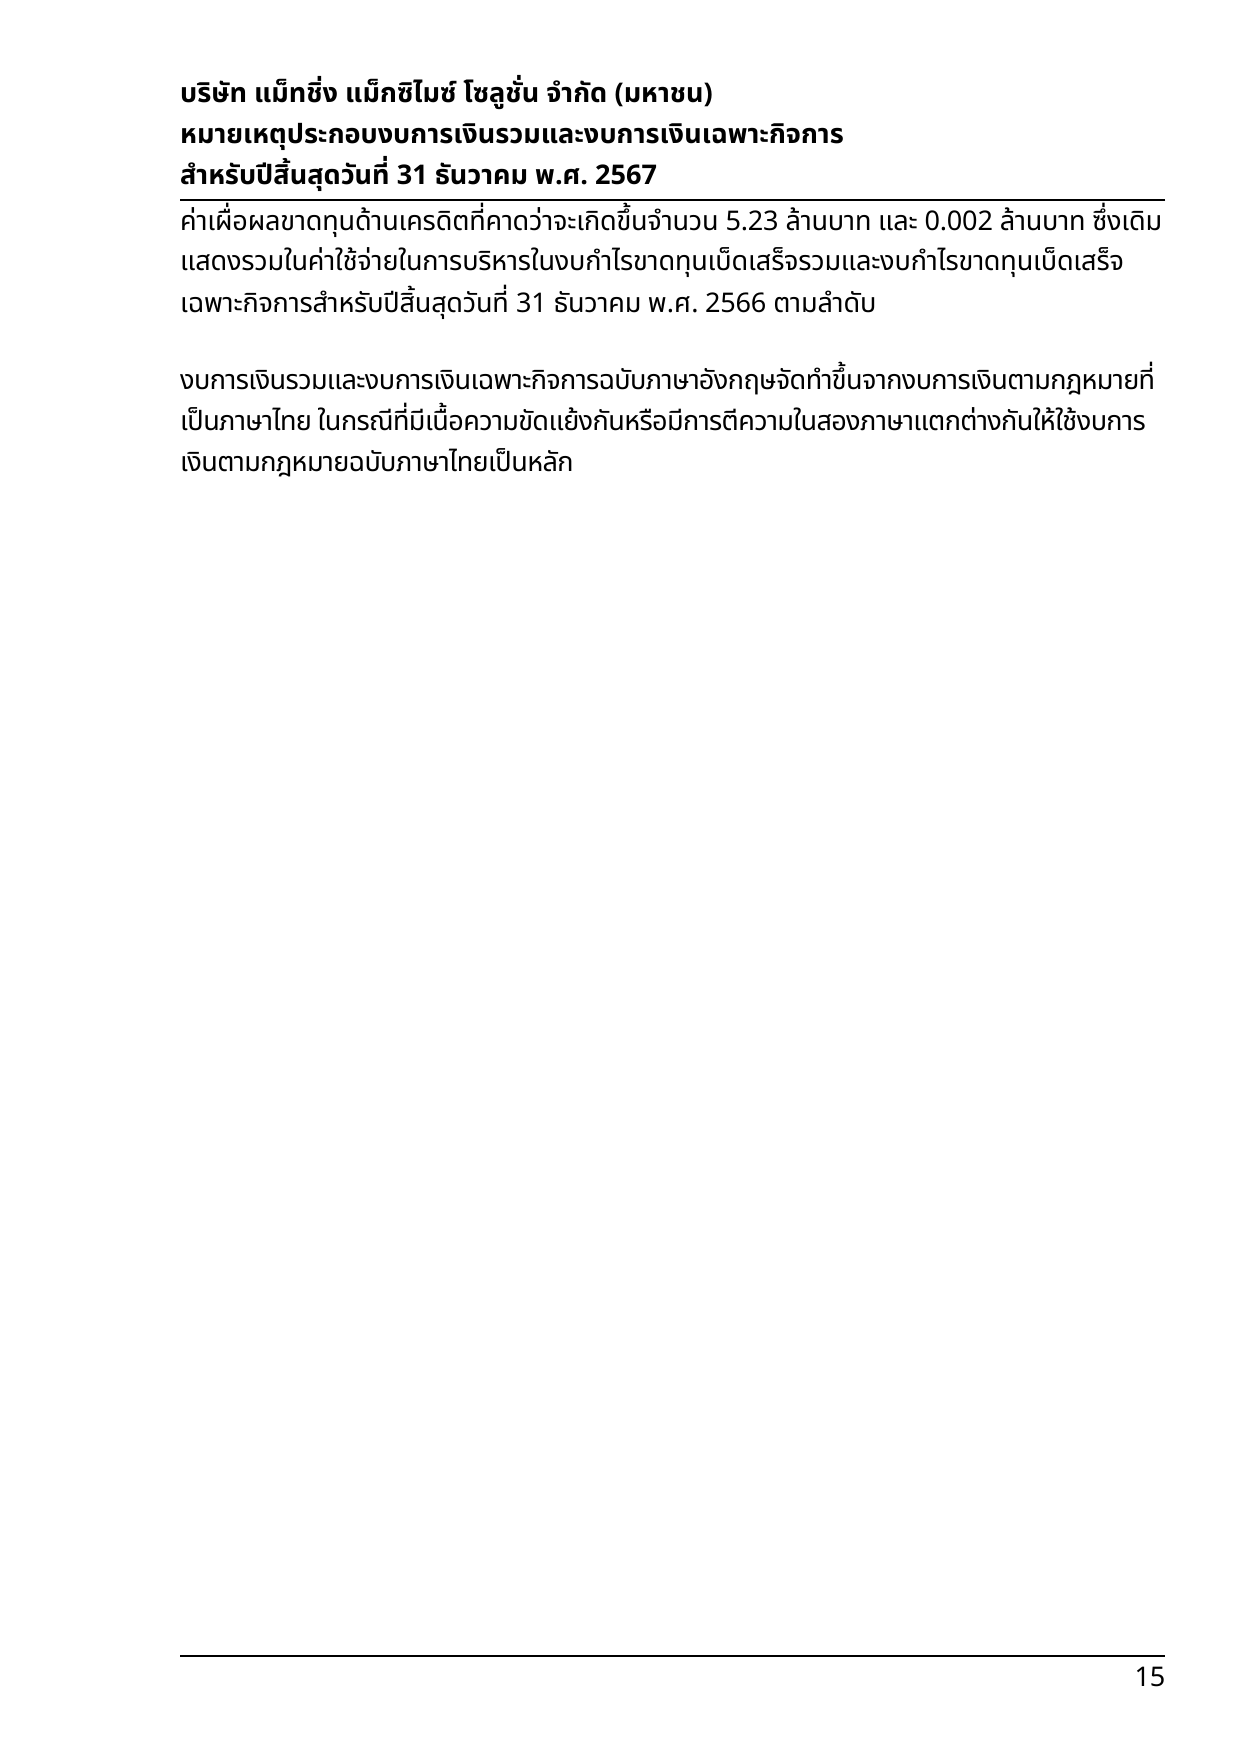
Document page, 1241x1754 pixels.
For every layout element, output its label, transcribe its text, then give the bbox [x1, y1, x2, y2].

text ค่าเผื่อผลขาดทุนด้านเครดิตที่คาดว่าจะเกิดขึ้นจำนวน 5.23 ล้านบาท และ 0.002 ล้านบาท ซึ่งเดิมแสดงรวมในค่าใช้จ่ายในการบริหารในงบกำไรขาดทุนเบ็ดเสร็จรวมและงบกำไรขาดทุนเบ็ดเสร็จเฉพาะกิจการสำหรับปีสิ้นสุดวันที่ 31 ธันวาคม พ.ศ. 2566 ตามลำดับ [180, 201, 1165, 324]
text งบการเงินรวมและงบการเงินเฉพาะกิจการฉบับภาษาอังกฤษจัดทำขึ้นจากงบการเงินตามกฎหมายที่เป็นภาษาไทย ในกรณีที่มีเนื้อความขัดแย้งกันหรือมีการตีความในสองภาษาแตกต่างกันให้ใช้งบการเงินตามกฎหมายฉบับภาษาไทยเป็นหลัก [180, 361, 1165, 484]
